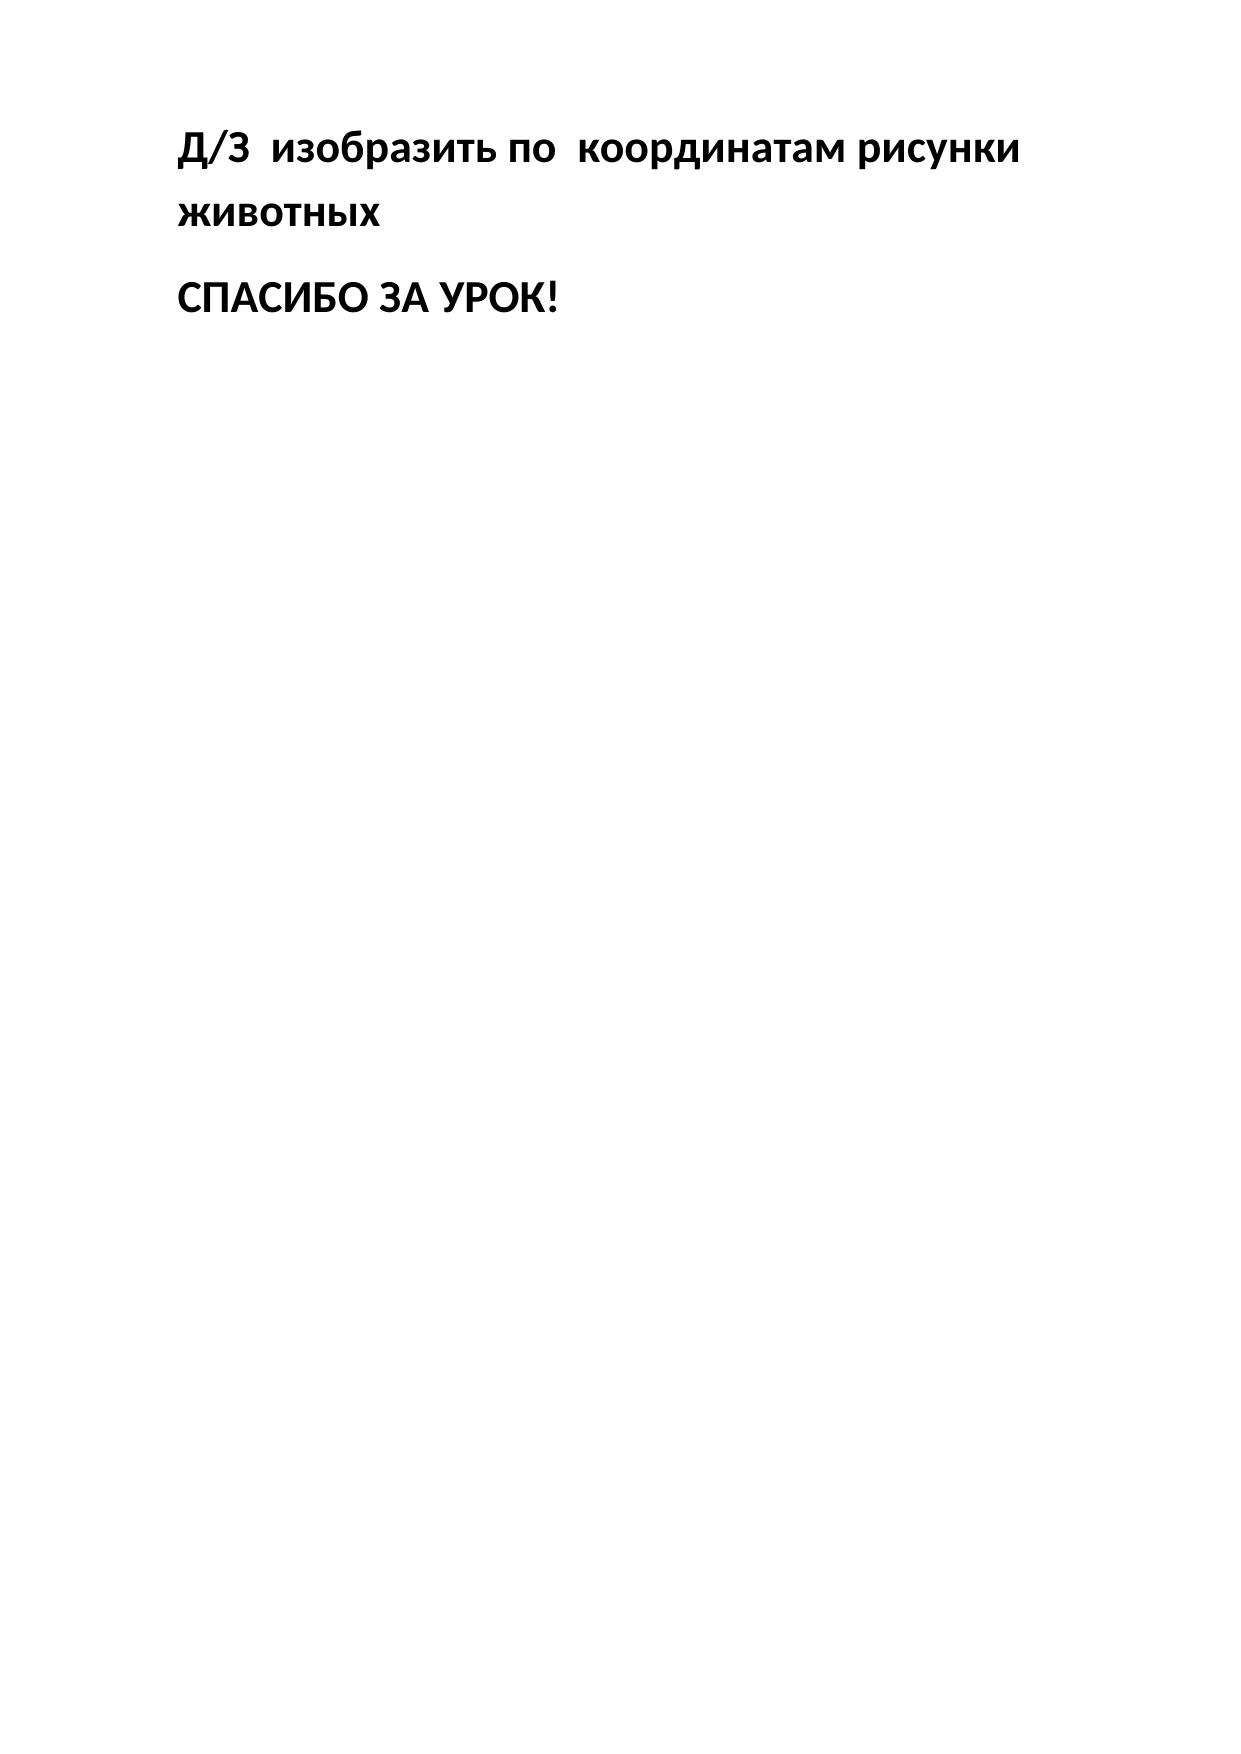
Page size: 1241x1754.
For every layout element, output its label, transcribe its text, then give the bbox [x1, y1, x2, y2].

text СПАСИБО ЗА УРОК! [177, 267, 1152, 323]
text Д/З изобразить по координатам рисунки животных [177, 118, 1152, 238]
